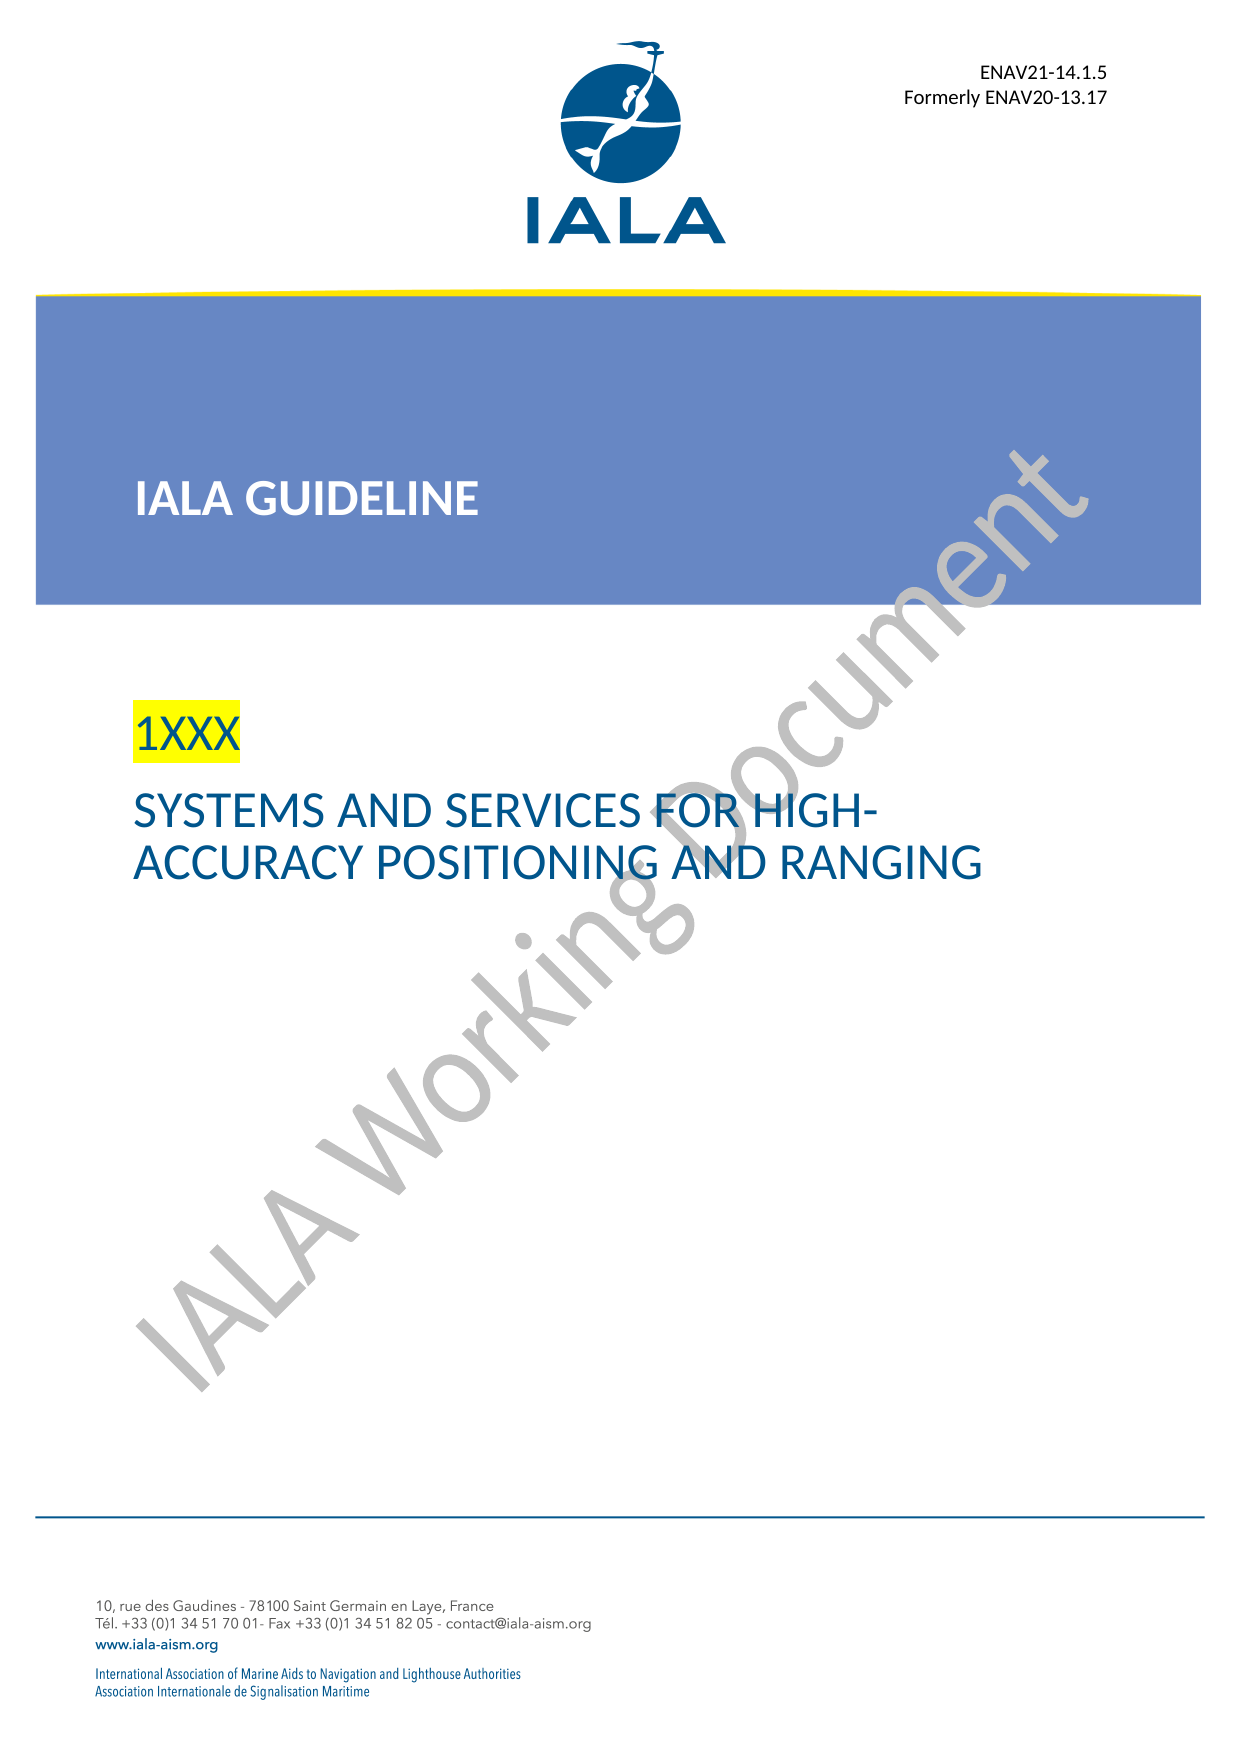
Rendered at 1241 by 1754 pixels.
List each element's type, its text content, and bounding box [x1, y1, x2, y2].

table_header IALA Guideline [40, 347, 1014, 654]
text Systems and services for high-accuracy positioning and ranging [133, 786, 1107, 890]
text 1XXX [133, 699, 1107, 763]
picture [89, 1595, 622, 1714]
picture [0, 29, 1240, 616]
